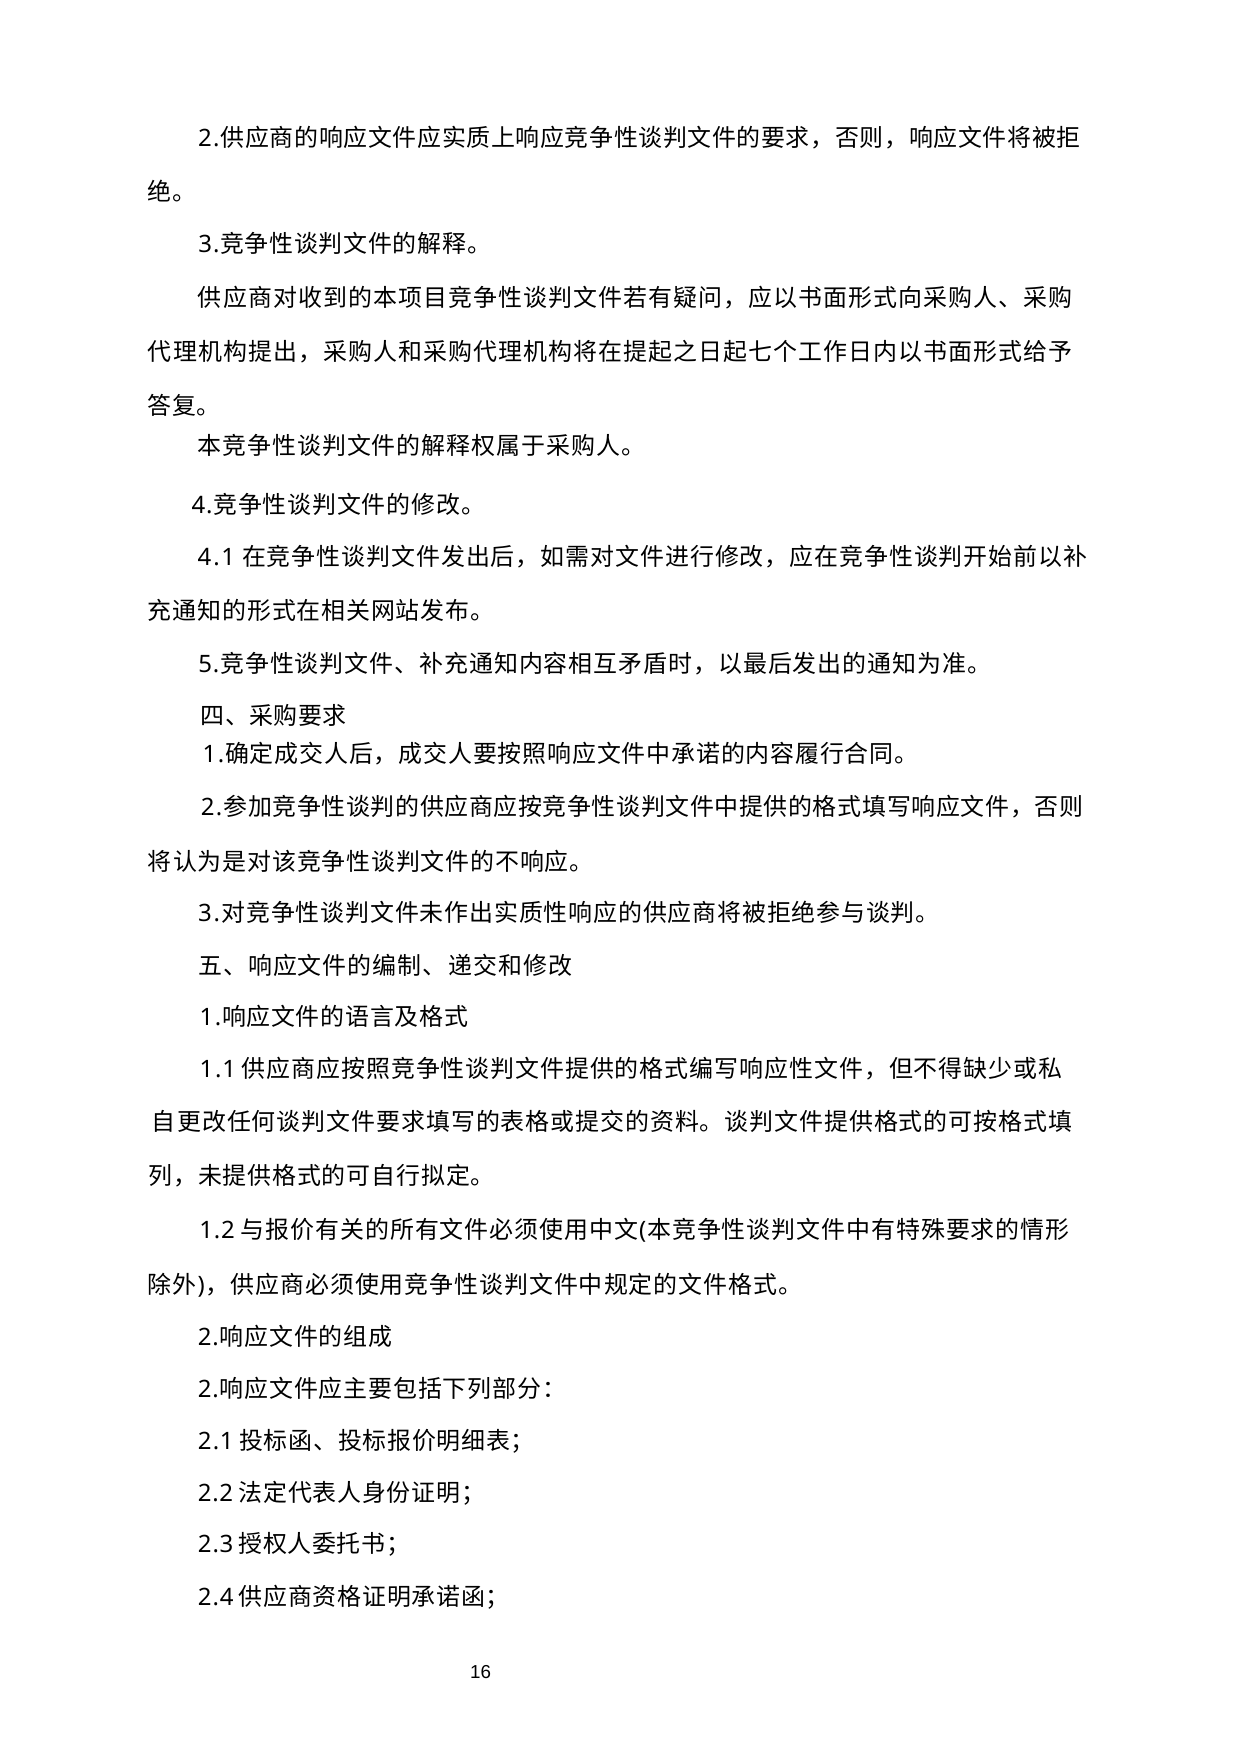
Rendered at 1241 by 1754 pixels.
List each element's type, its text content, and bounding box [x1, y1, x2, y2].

text 2.1投标函、投标报价明细表； [198, 1423, 1093, 1456]
text 五、响应文件的编制、递交和修改 [198, 948, 1093, 982]
text 2.响应文件应主要包括下列部分： [198, 1372, 1093, 1404]
text 2.参加竞争性谈判的供应商应按竞争性谈判文件中提供的格式填写响应文件，否则将认为是对该竞争性谈判文件的不响应。 [148, 788, 1093, 877]
text 1.2与报价有关的所有文件必须使用中文(本竞争性谈判文件中有特殊要求的情形除外)，供应商必须使用竞争性谈判文件中规定的文件格式。 [148, 1211, 1093, 1300]
text 四、采购要求 [200, 698, 1093, 731]
text 2.3授权人委托书； [198, 1527, 1093, 1559]
text 2.2法定代表人身份证明； [198, 1475, 1093, 1508]
text 3.竞争性谈判文件的解释。 [198, 226, 1093, 259]
text 2.响应文件的组成 [198, 1320, 1093, 1352]
text 4.竞争性谈判文件的修改。 [191, 489, 1093, 522]
text 2.4供应商资格证明承诺函； [198, 1579, 1093, 1612]
text 1.响应文件的语言及格式 [199, 999, 1093, 1032]
text 本竞争性谈判文件的解释权属于采购人。 [198, 441, 1093, 489]
text 2.供应商的响应文件应实质上响应竞争性谈判文件的要求，否则，响应文件将被拒绝。 [148, 118, 1093, 207]
text 5.竞争性谈判文件、补充通知内容相互矛盾时，以最后发出的通知为准。 [198, 646, 1093, 679]
text 供应商对收到的本项目竞争性谈判文件若有疑问，应以书面形式向采购人、采购代理机构提出，采购人和采购代理机构将在提起之日起七个工作日内以书面形式给予答复。 [148, 278, 1093, 421]
text 1.确定成交人后，成交人要按照响应文件中承诺的内容履行合同。 [148, 736, 1093, 769]
text 1.1供应商应按照竞争性谈判文件提供的格式编写响应性文件，但不得缺少或私 [199, 1051, 1093, 1083]
text 3.对竞争性谈判文件未作出实质性响应的供应商将被拒绝参与谈判。 [198, 896, 1093, 928]
text 4.1在竞争性谈判文件发出后，如需对文件进行修改，应在竞争性谈判开始前以补充通知的形式在相关网站发布。 [148, 538, 1093, 627]
text 自更改任何谈判文件要求填写的表格或提交的资料。谈判文件提供格式的可按格式填列，未提供格式的可自行拟定。 [148, 1103, 1093, 1192]
